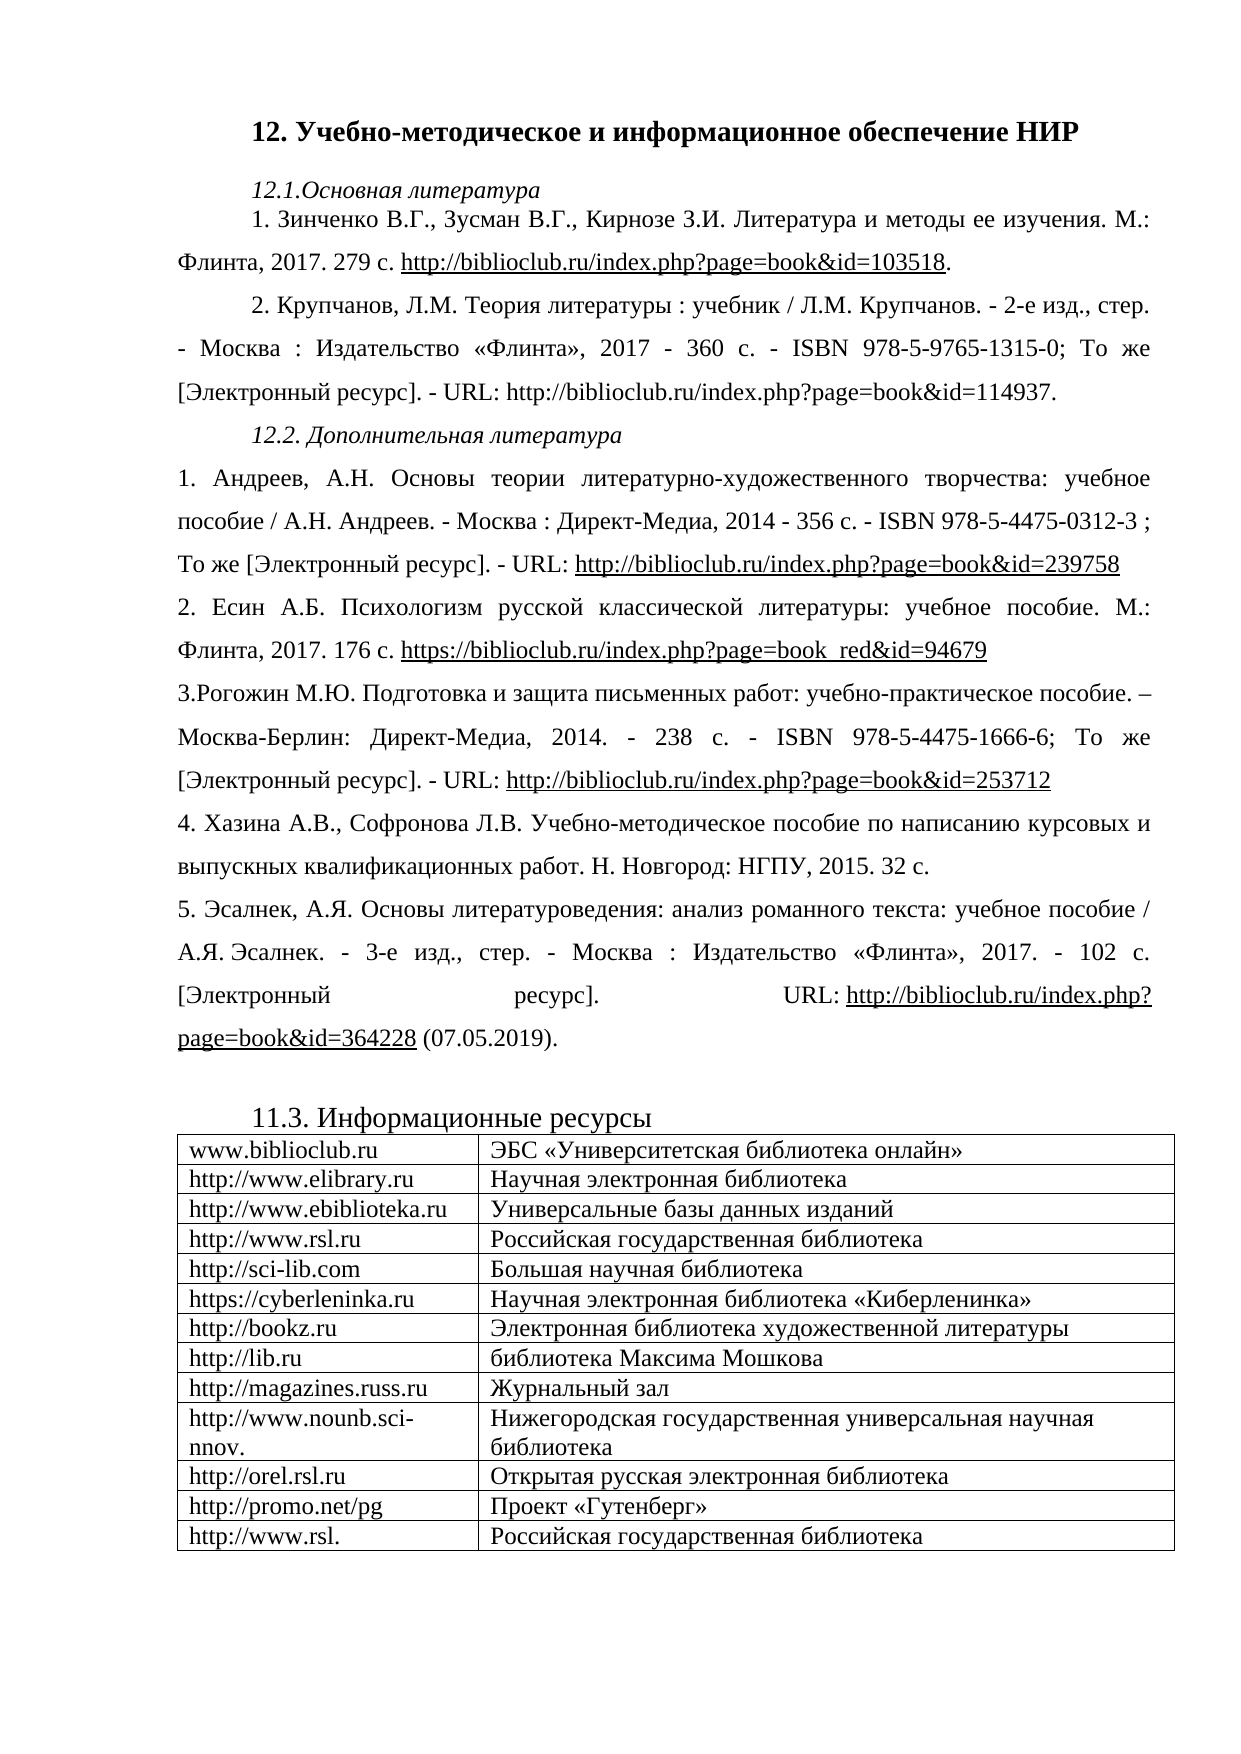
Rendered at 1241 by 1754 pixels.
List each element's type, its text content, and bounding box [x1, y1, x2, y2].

table_cell Российская государственная библиотека [479, 1224, 1174, 1253]
table_cell http://magazines.russ.ru [178, 1373, 478, 1402]
table_cell http://www.nounb.sci-nnov. [178, 1403, 478, 1460]
text 2. Крупчанов, Л.М. Теория литературы : учебник / Л.М. Крупчанов. - 2-е изд., стер. - Москва : Издательство «Флинта», 2017 - 360 с. - ISBN 978-5-9765-1315-0; То же [Электронный ресурс]. - URL: http://biblioclub.ru/index.php?page=book&id=114937. [177, 290, 1152, 405]
table_cell http://www.ebiblioteka.ru [178, 1194, 478, 1223]
text 11.3. Информационные ресурсы [177, 1100, 1152, 1134]
table_cell библиотека Максима Мошкова [479, 1343, 1174, 1372]
table_cell Научная электронная библиотека [479, 1165, 1174, 1193]
text 12.1.Основная литература [177, 175, 1152, 204]
table_cell Открытая русская электронная библиотека [479, 1461, 1174, 1490]
text 4. Хазина А.В., Софронова Л.В. Учебно-методическое пособие по написанию курсовых и выпускных квалификационных работ. Н. Новгород: НГПУ, 2015. 32 с. [177, 808, 1152, 880]
table_cell http://www.rsl.ru [178, 1224, 478, 1253]
table_cell Большая научная библиотека [479, 1254, 1174, 1283]
table_cell http://promo.net/pg [178, 1491, 478, 1520]
table_cell http://www.rsl. [178, 1521, 478, 1550]
table_header ЭБС «Университетская библиотека онлайн» [479, 1135, 1174, 1163]
table_cell http://orel.rsl.ru [178, 1461, 478, 1490]
text 2. Есин А.Б. Психологизм русской классической литературы: учебное пособие. М.: Флинта, 2017. 176 с. https://biblioclub.ru/index.php?page=book_red&id=94679 [177, 592, 1152, 664]
table_cell http://bookz.ru [178, 1314, 478, 1342]
table_header www.biblioclub.ru [178, 1135, 478, 1163]
text 3.Рогожин М.Ю. Подготовка и защита письменных работ: учебно-практическое пособие. – Москва-Берлин: Директ-Медиа, 2014. - 238 с. - ISBN 978-5-4475-1666-6; То же [Электронный ресурс]. - URL: http://biblioclub.ru/index.php?page=book&id=253712 [177, 678, 1152, 793]
table_cell http://www.elibrary.ru [178, 1165, 478, 1193]
table_cell Электронная библиотека художественной литературы [479, 1314, 1174, 1342]
table_cell Журнальный зал [479, 1373, 1174, 1402]
table_cell Проект «Гутенберг» [479, 1491, 1174, 1520]
table_cell Нижегородская государственная универсальная научная библиотека [479, 1403, 1174, 1460]
table_cell http://lib.ru [178, 1343, 478, 1372]
text 12. Учебно-методическое и информационное обеспечение НИР [177, 118, 1152, 147]
table_cell Российская государственная библиотека [479, 1521, 1174, 1550]
table_cell https://cyberleninka.ru [178, 1284, 478, 1312]
table_cell Научная электронная библиотека «Киберленинка» [479, 1284, 1174, 1312]
table_cell Универсальные базы данных изданий [479, 1194, 1174, 1223]
text 1. Андреев, А.Н. Основы теории литературно-художественного творчества: учебное пособие / А.Н. Андреев. - Москва : Директ-Медиа, 2014 - 356 с. - ISBN 978-5-4475-0312-3 ; То же [Электронный ресурс]. - URL: http://biblioclub.ru/index.php?page=book&id=239758 [177, 463, 1152, 578]
text 1. Зинченко В.Г., Зусман В.Г., Кирнозе З.И. Литература и методы ее изучения. М.: Флинта, 2017. 279 с. http://biblioclub.ru/index.php?page=book&id=103518. [177, 204, 1152, 276]
text 12.2. Дополнительная литература [177, 420, 1152, 448]
text 5. Эсалнек, А.Я. Основы литературоведения: анализ романного текста: учебное пособие / А.Я. Эсалнек. - 3-е изд., стер. - Москва : Издательство «Флинта», 2017. - 102 с. [Электронный ресурс]. URL: http://biblioclub.ru/index.php?page=book&id=364228 (07.05.2019). [177, 894, 1152, 1052]
table_cell http://sci-lib.com [178, 1254, 478, 1283]
